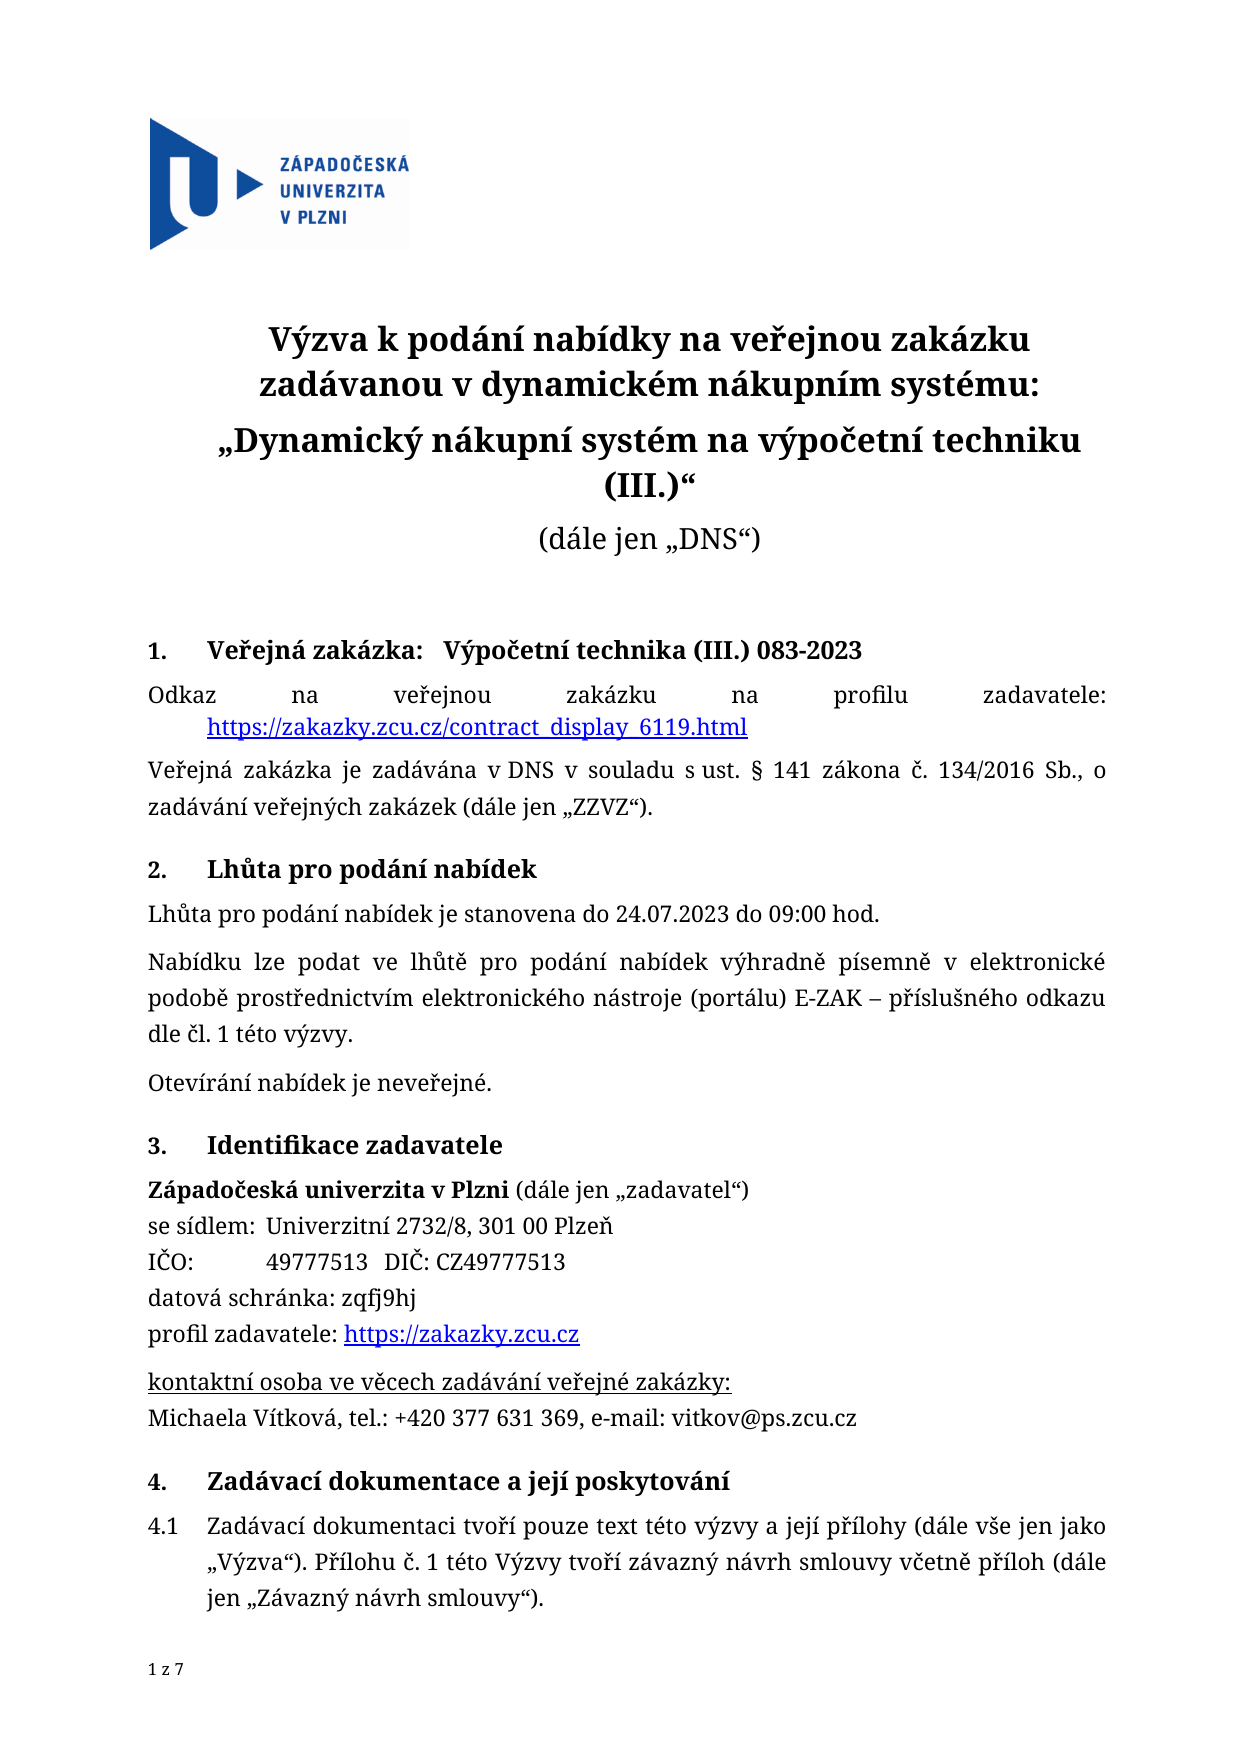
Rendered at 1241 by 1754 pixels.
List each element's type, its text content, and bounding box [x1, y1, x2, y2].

text Michaela Vítková, tel.: +420 377 631 369, e-mail: vitkov@ps.zcu.cz [148, 1402, 1107, 1433]
text kontaktní osoba ve věcech zadávání veřejné zakázky: [148, 1366, 1107, 1398]
text Nabídku lze podat ve lhůtě pro podání nabídek výhradně písemně v elektronické podobě prostřednictvím elektronického nástroje (portálu) E-ZAK – příslušného odkazu dle čl. 1 této výzvy. [148, 946, 1107, 1049]
text se sídlem: Univerzitní 2732/8, 301 00 Plzeň [148, 1210, 1107, 1241]
picture [150, 118, 409, 250]
text profil zadavatele: https://zakazky.zcu.cz [148, 1318, 1107, 1349]
subtitle Zadávací dokumentace a její poskytování [148, 1463, 1107, 1497]
text Výzva k podání nabídky na veřejnou zakázku zadávanou v dynamickém nákupním systému: [192, 316, 1107, 406]
subtitle Identifikace zadavatele [148, 1128, 1107, 1162]
text (dále jen „DNS“) [192, 518, 1107, 558]
text Lhůta pro podání nabídek je stanovena do 24.07.2023 do 09:00 hod. [148, 898, 1107, 929]
subtitle Veřejná zakázka: Výpočetní technika (III.) 083-2023 [148, 633, 1107, 667]
text Západočeská univerzita v Plzni (dále jen „zadavatel“) [148, 1174, 1107, 1205]
text „Dynamický nákupní systém na výpočetní techniku (III.)“ [192, 417, 1107, 508]
text datová schránka: zqfj9hj [148, 1282, 1107, 1313]
list Zadávací dokumentaci tvoří pouze text této výzvy a její přílohy (dále vše jen jako „Výzva“). Přílohu č. 1 této Výzvy tvoří závazný návrh smlouvy včetně příloh (dále jen „Závazný návrh smlouvy“). [148, 1510, 1107, 1613]
text Odkaz na veřejnou zakázku na profilu zadavatele: https://zakazky.zcu.cz/contract_display_6119.html [148, 679, 1107, 742]
text Veřejná zakázka je zadávána v DNS v souladu s ust. § 141 zákona č. 134/2016 Sb., o zadávání veřejných zakázek (dále jen „ZZVZ“). [148, 754, 1107, 822]
text IČO: 49777513 DIČ: CZ49777513 [148, 1246, 1107, 1277]
subtitle Lhůta pro podání nabídek [148, 851, 1107, 885]
text Otevírání nabídek je neveřejné. [148, 1067, 1107, 1098]
